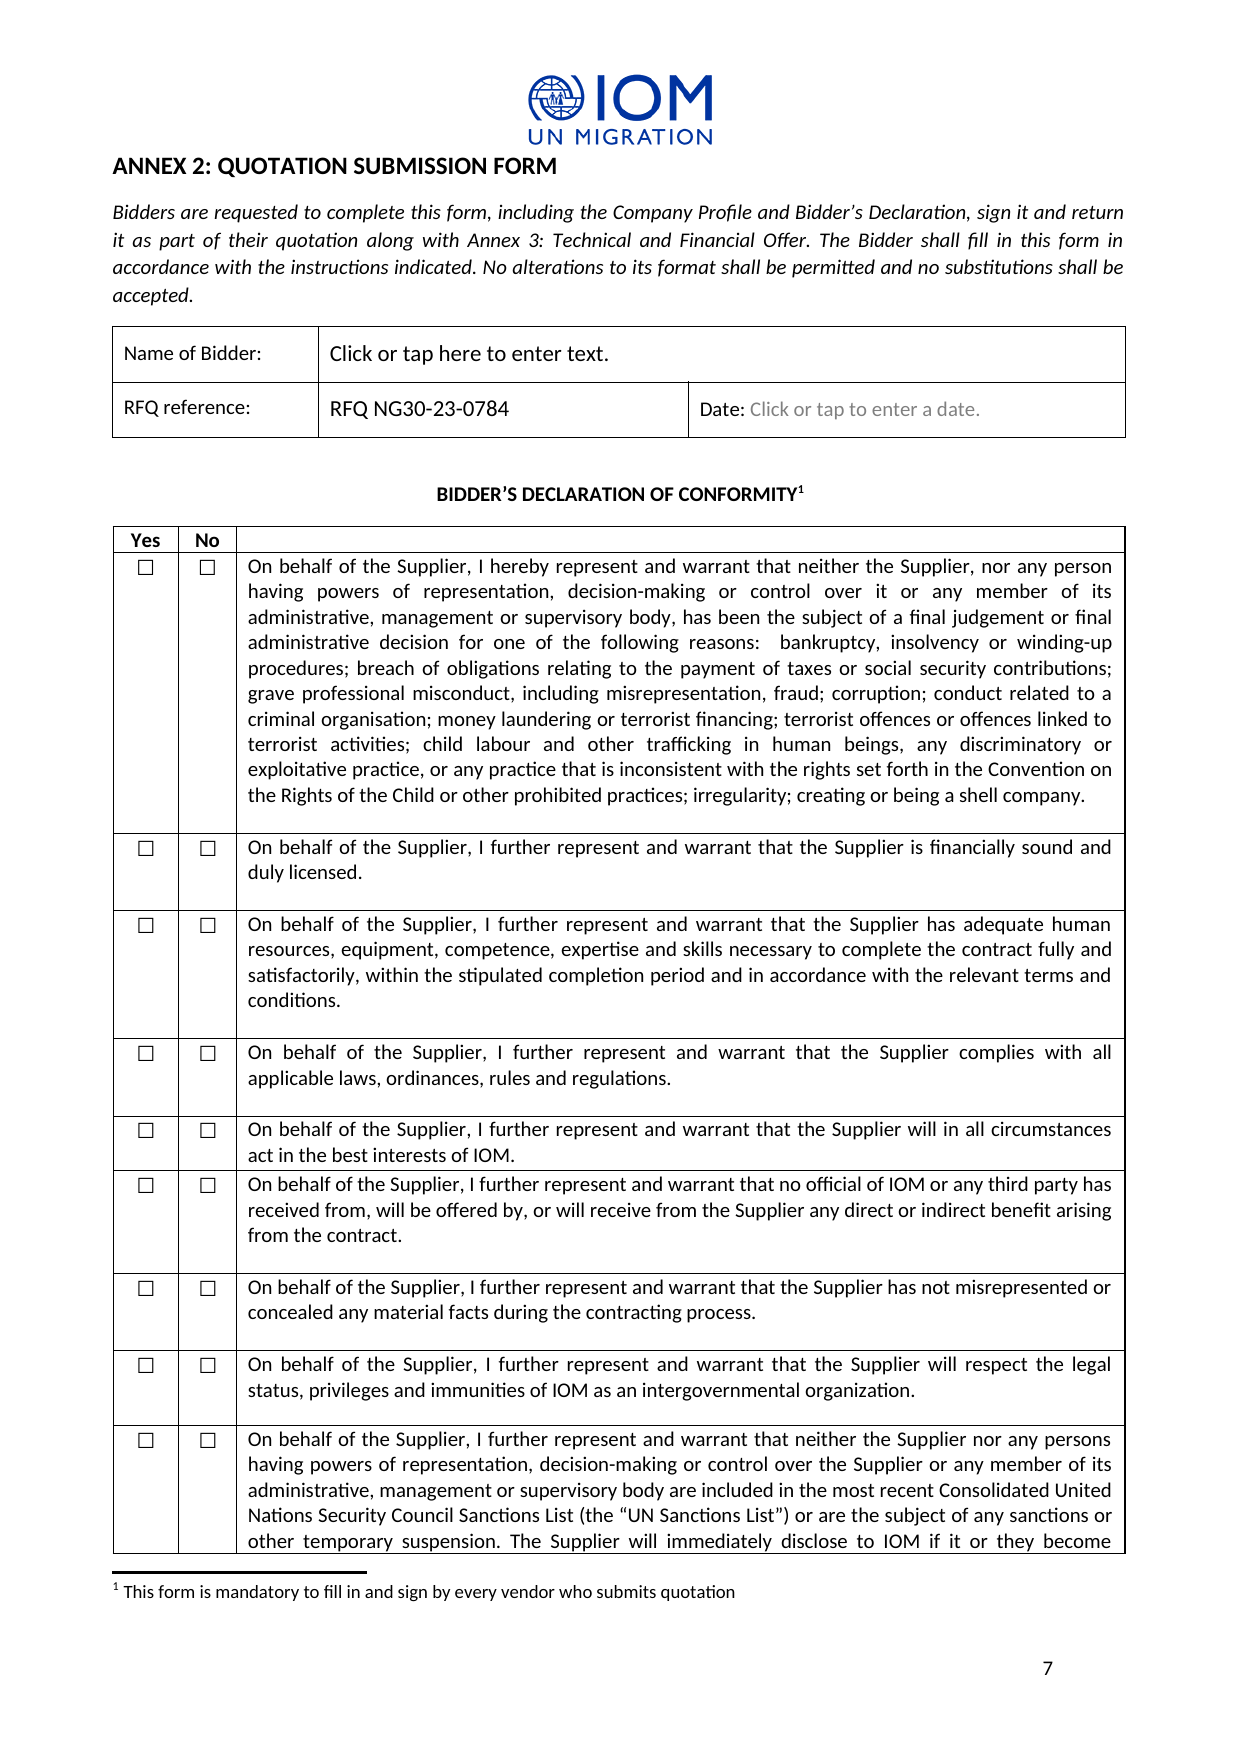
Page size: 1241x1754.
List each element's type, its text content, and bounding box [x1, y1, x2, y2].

table_cell RFQ reference: [113, 383, 318, 437]
text Bidders are requested to complete this form, including the Company Profile and Bidder’s Declaration, sign it and return it as part of their quotation along with Annex 3: Technical and Financial Offer. The Bidder shall fill in this form in accordance with the instructions indicated. No alterations to its format shall be permitted and no substitutions shall be accepted. [112, 199, 1128, 307]
table_header [237, 527, 1124, 552]
table_cell On behalf of the Supplier, I further represent and warrant that the Supplier has adequate human resources, equipment, competence, expertise and skills necessary to complete the contract fully and satisfactorily, within the stipulated completion period and in accordance with the relevant terms and conditions. [237, 911, 1124, 1038]
table_header No [179, 527, 236, 552]
table_cell On behalf of the Supplier, I further represent and warrant that the Supplier complies with all applicable laws, ordinances, rules and regulations. [237, 1039, 1124, 1116]
text ANNEX 2: QUOTATION SUBMISSION FORM [112, 150, 1128, 181]
table_cell On behalf of the Supplier, I hereby represent and warrant that neither the Supplier, nor any person having powers of representation, decision-making or control over it or any member of its administrative, management or supervisory body, has been the subject of a final judgement or final administrative decision for one of the following reasons: bankruptcy, insolvency or winding-up procedures; breach of obligations relating to the payment of taxes or social security contributions; grave professional misconduct, including misrepresentation, fraud; corruption; conduct related to a criminal organisation; money laundering or terrorist financing; terrorist offences or offences linked to terrorist activities; child labour and other trafficking in human beings, any discriminatory or exploitative practice, or any practice that is inconsistent with the rights set forth in the Convention on the Rights of the Child or other prohibited practices; irregularity; creating or being a shell company. [237, 553, 1124, 833]
table_cell Date: [689, 383, 1125, 437]
table_cell On behalf of the Supplier, I further represent and warrant that the Supplier will respect the legal status, privileges and immunities of IOM as an intergovernmental organization. [237, 1351, 1124, 1425]
table_cell On behalf of the Supplier, I further represent and warrant that the Supplier is financially sound and duly licensed. [237, 834, 1124, 910]
table_cell On behalf of the Supplier, I further represent and warrant that the Supplier will in all circumstances act in the best interests of IOM. [237, 1117, 1124, 1170]
text BIDDER’S DECLARATION OF CONFORMITY [112, 482, 1128, 507]
table_header Name of Bidder: [113, 327, 318, 381]
picture [524, 73, 716, 146]
table_cell On behalf of the Supplier, I further represent and warrant that no official of IOM or any third party has received from, will be offered by, or will receive from the Supplier any direct or indirect benefit arising from the contract. [237, 1171, 1124, 1273]
table_cell On behalf of the Supplier, I further represent and warrant that the Supplier has not misrepresented or concealed any material facts during the contracting process. [237, 1274, 1124, 1350]
table_header Yes [114, 527, 178, 552]
